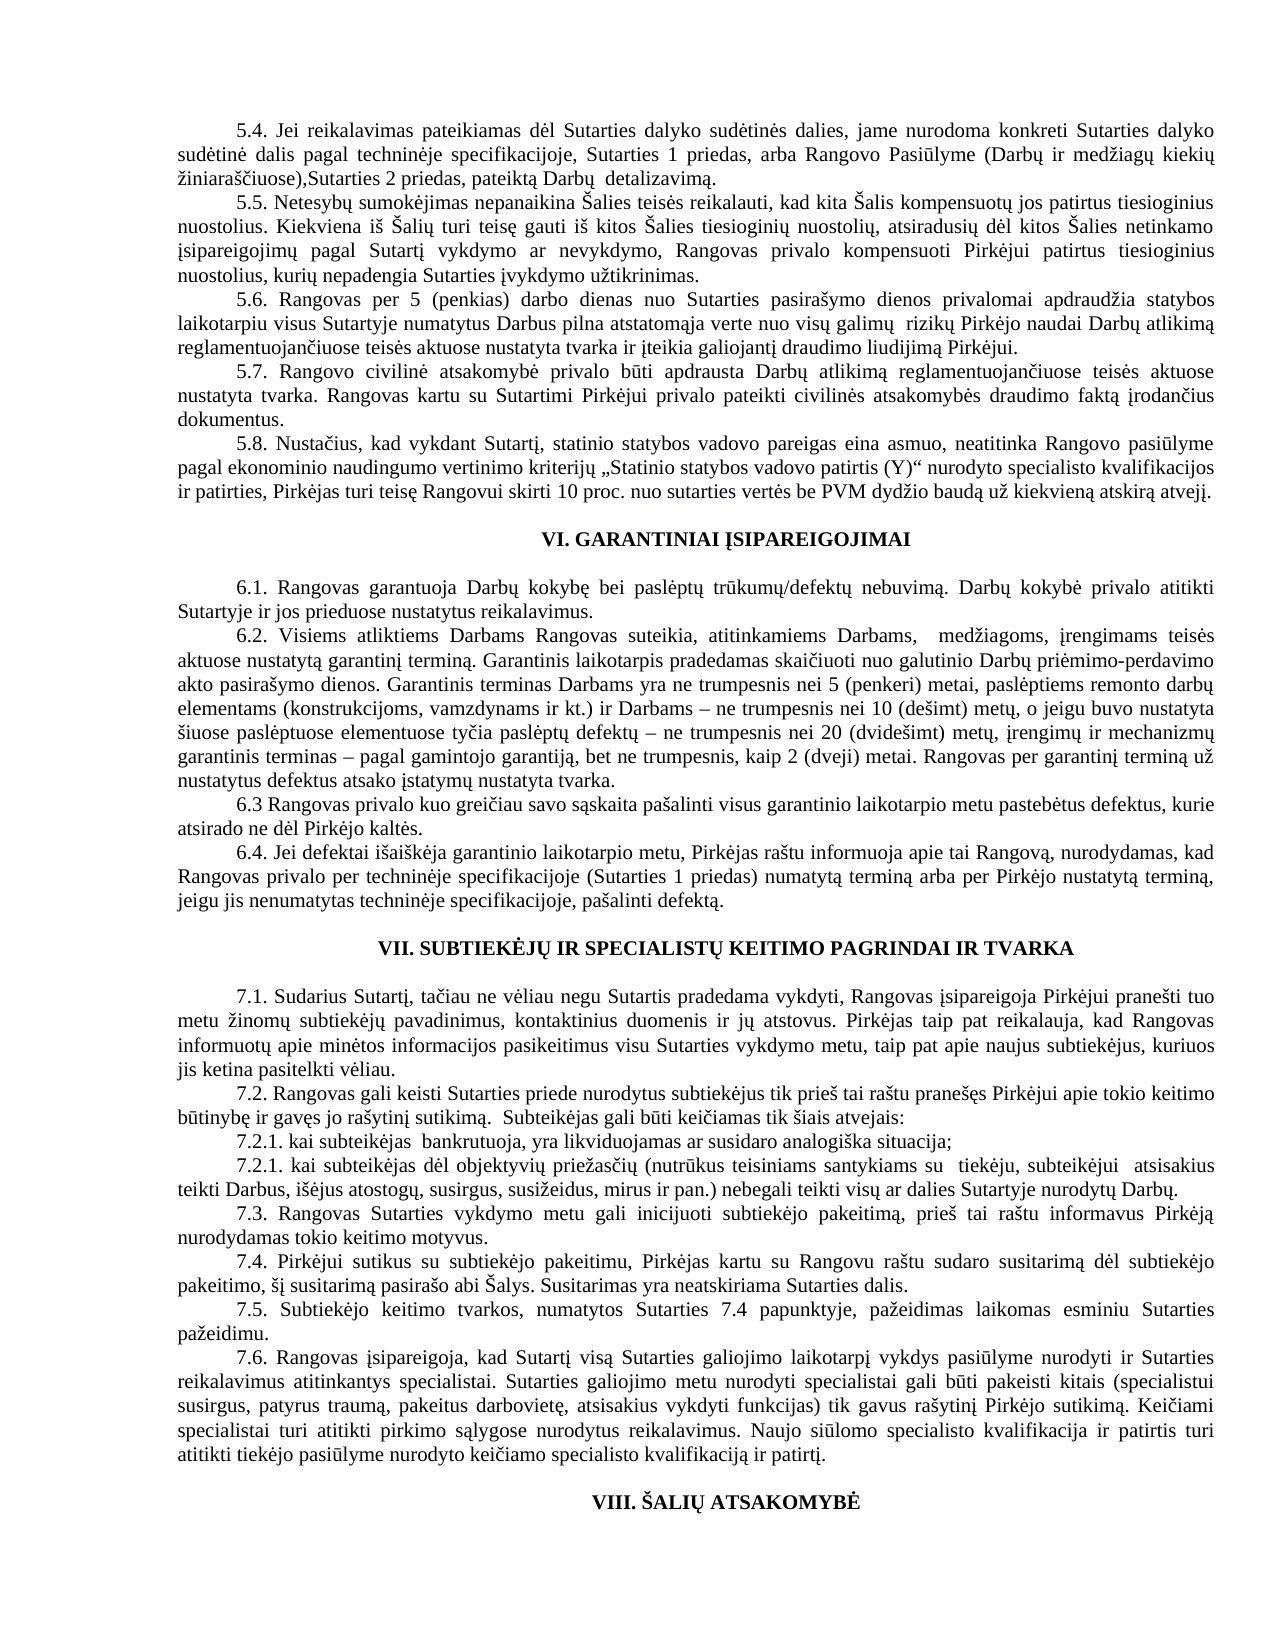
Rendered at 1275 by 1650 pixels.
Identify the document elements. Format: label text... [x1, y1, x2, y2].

text 6.2. Visiems atliktiems Darbams Rangovas suteikia, atitinkamiems Darbams, medžiagoms, įrengimams teisės aktuose nustatytą garantinį terminą. Garantinis laikotarpis pradedamas skaičiuoti nuo galutinio Darbų priėmimo-perdavimo akto pasirašymo dienos. Garantinis terminas Darbams yra ne trumpesnis nei 5 (penkeri) metai, paslėptiems remonto darbų elementams (konstrukcijoms, vamzdynams ir kt.) ir Darbams – ne trumpesnis nei 10 (dešimt) metų, o jeigu buvo nustatyta šiuose paslėptuose elementuose tyčia paslėptų defektų – ne trumpesnis nei 20 (dvidešimt) metų, įrengimų ir mechanizmų garantinis terminas – pagal gamintojo garantiją, bet ne trumpesnis, kaip 2 (dveji) metai. Rangovas per garantinį terminą už nustatytus defektus atsako įstatymų nustatyta tvarka. [177, 623, 1216, 792]
text 7.3. Rangovas Sutarties vykdymo metu gali inicijuoti subtiekėjo pakeitimą, prieš tai raštu informavus Pirkėją nurodydamas tokio keitimo motyvus. [177, 1201, 1216, 1249]
text 6.4. Jei defektai išaiškėja garantinio laikotarpio metu, Pirkėjas raštu informuoja apie tai Rangovą, nurodydamas, kad Rangovas privalo per techninėje specifikacijoje (Sutarties 1 priedas) numatytą terminą arba per Pirkėjo nustatytą terminą, jeigu jis nenumatytas techninėje specifikacijoje, pašalinti defektą. [177, 840, 1216, 912]
text 5.5. Netesybų sumokėjimas nepanaikina Šalies teisės reikalauti, kad kita Šalis kompensuotų jos patirtus tiesioginius nuostolius. Kiekviena iš Šalių turi teisę gauti iš kitos Šalies tiesioginių nuostolių, atsiradusių dėl kitos Šalies netinkamo įsipareigojimų pagal Sutartį vykdymo ar nevykdymo, Rangovas privalo kompensuoti Pirkėjui patirtus tiesioginius nuostolius, kurių nepadengia Sutarties įvykdymo užtikrinimas. [177, 190, 1216, 287]
text VIII. ŠALIŲ ATSAKOMYBĖ [177, 1490, 1216, 1514]
text 5.7. Rangovo civilinė atsakomybė privalo būti apdrausta Darbų atlikimą reglamentuojančiuose teisės aktuose nustatyta tvarka. Rangovas kartu su Sutartimi Pirkėjui privalo pateikti civilinės atsakomybės draudimo faktą įrodančius dokumentus. [177, 359, 1216, 431]
text 7.2.1. kai subteikėjas bankrutuoja, yra likviduojamas ar susidaro analogiška situacija; [177, 1129, 1216, 1153]
text 5.4. Jei reikalavimas pateikiamas dėl Sutarties dalyko sudėtinės dalies, jame nurodoma konkreti Sutarties dalyko sudėtinė dalis pagal techninėje specifikacijoje, Sutarties 1 priedas, arba Rangovo Pasiūlyme (Darbų ir medžiagų kiekių žiniaraščiuose),Sutarties 2 priedas, pateiktą Darbų detalizavimą. [177, 118, 1216, 190]
text 7.4. Pirkėjui sutikus su subtiekėjo pakeitimu, Pirkėjas kartu su Rangovu raštu sudaro susitarimą dėl subtiekėjo pakeitimo, šį susitarimą pasirašo abi Šalys. Susitarimas yra neatskiriama Sutarties dalis. [177, 1249, 1216, 1297]
text 7.2.1. kai subteikėjas dėl objektyvių priežasčių (nutrūkus teisiniams santykiams su tiekėju, subteikėjui atsisakius teikti Darbus, išėjus atostogų, susirgus, susižeidus, mirus ir pan.) nebegali teikti visų ar dalies Sutartyje nurodytų Darbų. [177, 1153, 1216, 1201]
text 7.5. Subtiekėjo keitimo tvarkos, numatytos Sutarties 7.4 papunktyje, pažeidimas laikomas esminiu Sutarties pažeidimu. [177, 1297, 1216, 1345]
text VI. GARANTINIAI ĮSIPAREIGOJIMAI [177, 527, 1216, 551]
text 5.8. Nustačius, kad vykdant Sutartį, statinio statybos vadovo pareigas eina asmuo, neatitinka Rangovo pasiūlyme pagal ekonominio naudingumo vertinimo kriterijų „Statinio statybos vadovo patirtis (Y)“ nurodyto specialisto kvalifikacijos ir patirties, Pirkėjas turi teisę Rangovui skirti 10 proc. nuo sutarties vertės be PVM dydžio baudą už kiekvieną atskirą atvejį. [177, 431, 1216, 503]
text 7.1. Sudarius Sutartį, tačiau ne vėliau negu Sutartis pradedama vykdyti, Rangovas įsipareigoja Pirkėjui pranešti tuo metu žinomų subtiekėjų pavadinimus, kontaktinius duomenis ir jų atstovus. Pirkėjas taip pat reikalauja, kad Rangovas informuotų apie minėtos informacijos pasikeitimus visu Sutarties vykdymo metu, taip pat apie naujus subtiekėjus, kuriuos jis ketina pasitelkti vėliau. [177, 984, 1216, 1081]
text 7.6. Rangovas įsipareigoja, kad Sutartį visą Sutarties galiojimo laikotarpį vykdys pasiūlyme nurodyti ir Sutarties reikalavimus atitinkantys specialistai. Sutarties galiojimo metu nurodyti specialistai gali būti pakeisti kitais (specialistui susirgus, patyrus traumą, pakeitus darbovietę, atsisakius vykdyti funkcijas) tik gavus rašytinį Pirkėjo sutikimą. Keičiami specialistai turi atitikti pirkimo sąlygose nurodytus reikalavimus. Naujo siūlomo specialisto kvalifikacija ir patirtis turi atitikti tiekėjo pasiūlyme nurodyto keičiamo specialisto kvalifikaciją ir patirtį. [177, 1345, 1216, 1466]
text VII. SUBTIEKĖJŲ IR SPECIALISTŲ KEITIMO PAGRINDAI IR TVARKA [177, 936, 1216, 960]
text 5.6. Rangovas per 5 (penkias) darbo dienas nuo Sutarties pasirašymo dienos privalomai apdraudžia statybos laikotarpiu visus Sutartyje numatytus Darbus pilna atstatomąja verte nuo visų galimų rizikų Pirkėjo naudai Darbų atlikimą reglamentuojančiuose teisės aktuose nustatyta tvarka ir įteikia galiojantį draudimo liudijimą Pirkėjui. [177, 287, 1216, 359]
text 6.3 Rangovas privalo kuo greičiau savo sąskaita pašalinti visus garantinio laikotarpio metu pastebėtus defektus, kurie atsirado ne dėl Pirkėjo kaltės. [177, 792, 1216, 840]
text 7.2. Rangovas gali keisti Sutarties priede nurodytus subtiekėjus tik prieš tai raštu pranešęs Pirkėjui apie tokio keitimo būtinybę ir gavęs jo rašytinį sutikimą. Subteikėjas gali būti keičiamas tik šiais atvejais: [177, 1081, 1216, 1129]
text 6.1. Rangovas garantuoja Darbų kokybę bei paslėptų trūkumų/defektų nebuvimą. Darbų kokybė privalo atitikti Sutartyje ir jos prieduose nustatytus reikalavimus. [177, 575, 1216, 623]
